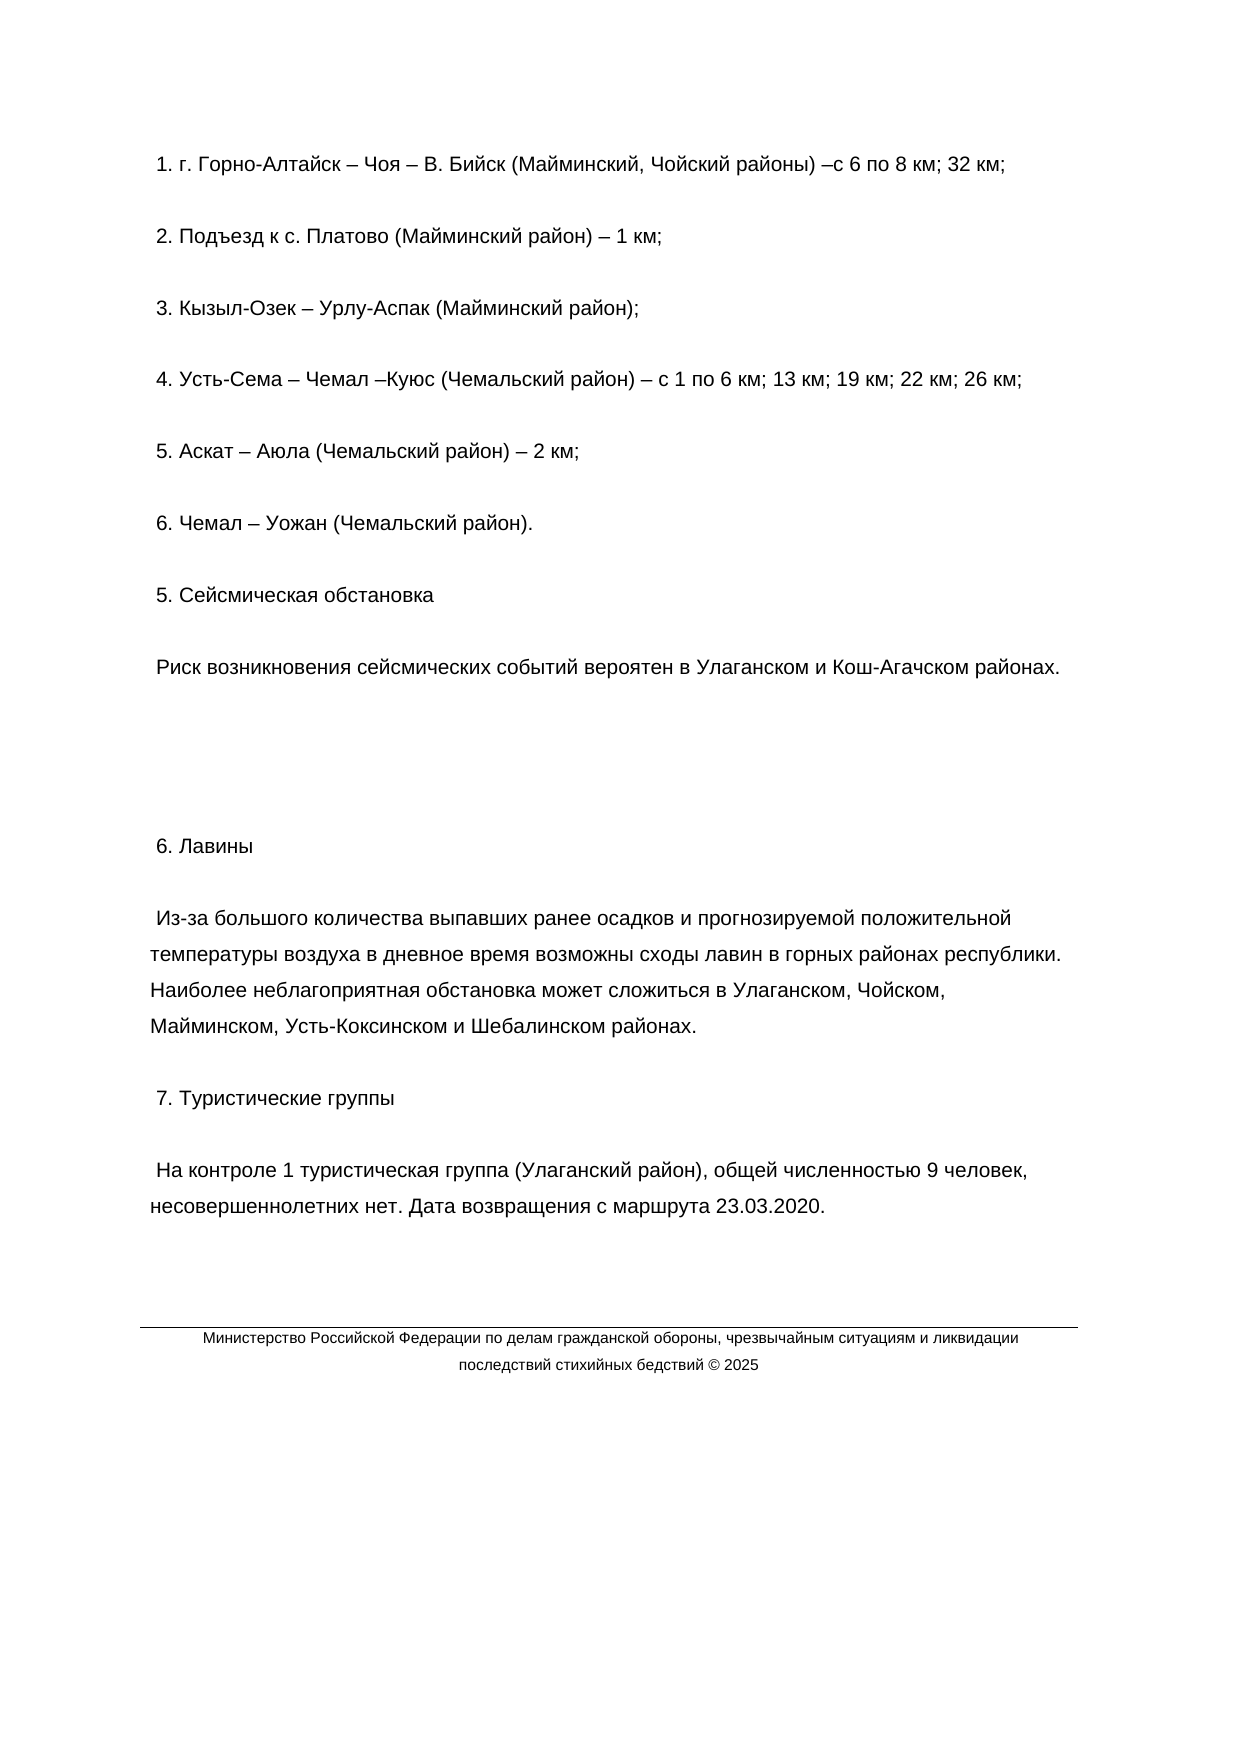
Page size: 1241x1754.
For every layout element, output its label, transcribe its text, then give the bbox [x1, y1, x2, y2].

table_cell Министерство Российской Федерации по делам гражданской обороны, чрезвычайным ситуациям и ликвидации последствий стихийных бедствий © 2025 [140, 1328, 1078, 1410]
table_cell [140, 150, 1078, 1327]
